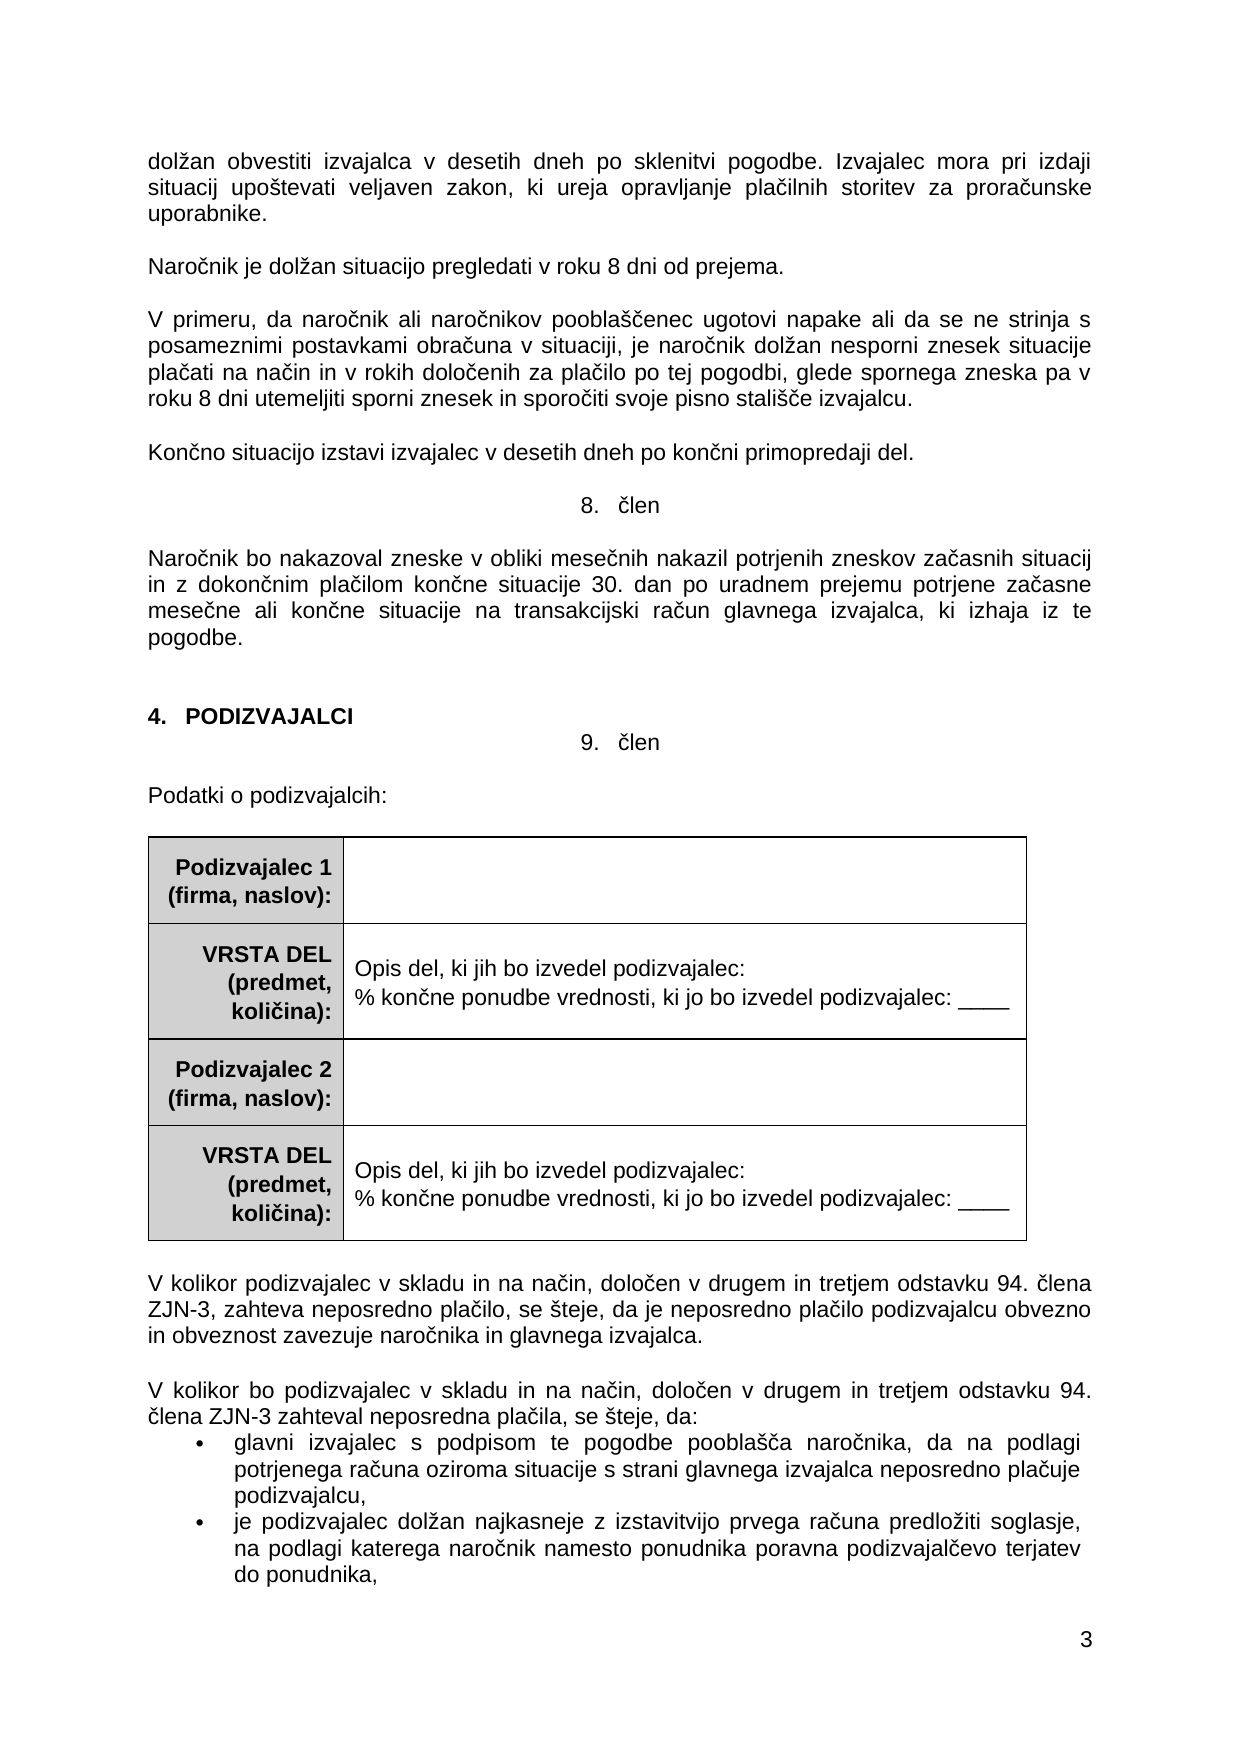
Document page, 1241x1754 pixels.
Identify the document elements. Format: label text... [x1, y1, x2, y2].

list PODIZVAJALCI [148, 703, 1092, 729]
text V kolikor podizvajalec v skladu in na način, določen v drugem in tretjem odstavku 94. člena ZJN-3, zahteva neposredno plačilo, se šteje, da je neposredno plačilo podizvajalcu obvezno in obveznost zavezuje naročnika in glavnega izvajalca. [148, 1269, 1092, 1348]
text Podatki o podizvajalcih: [148, 782, 1092, 808]
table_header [148, 1429, 1092, 1587]
table_cell Opis del, ki jih bo izvedel podizvajalec: % končne ponudbe vrednosti, ki jo bo izvedel podizvajalec: ____ [344, 1126, 1026, 1240]
text V primeru, da naročnik ali naročnikov pooblaščenec ugotovi napake ali da se ne strinja s posameznimi postavkami obračuna v situaciji, je naročnik dolžan nesporni znesek situacije plačati na način in v rokih določenih za plačilo po tej pogodbi, glede spornega zneska pa v roku 8 dni utemeljiti sporni znesek in sporočiti svoje pisno stališče izvajalcu. [148, 306, 1092, 411]
text Naročnik je dolžan situacijo pregledati v roku 8 dni od prejema. [148, 253, 1092, 279]
list člen [148, 729, 1092, 756]
list člen [148, 492, 1092, 518]
table_cell [344, 1040, 1026, 1125]
table_cell Podizvajalec 2 (firma, naslov): [149, 1040, 343, 1125]
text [148, 148, 1092, 227]
table_cell VRSTA DEL (predmet, količina): [149, 1126, 343, 1240]
table_header Podizvajalec 1 (firma, naslov): [149, 838, 343, 923]
table_cell Opis del, ki jih bo izvedel podizvajalec: % končne ponudbe vrednosti, ki jo bo izvedel podizvajalec: ____ [344, 924, 1026, 1038]
table_cell VRSTA DEL (predmet, količina): [149, 924, 343, 1038]
text Končno situacijo izstavi izvajalec v desetih dneh po končni primopredaji del. [148, 439, 1092, 466]
table_header [344, 838, 1026, 923]
text V kolikor bo podizvajalec v skladu in na način, določen v drugem in tretjem odstavku 94. člena ZJN-3 zahteval neposredna plačila, se šteje, da: [148, 1377, 1092, 1429]
text Naročnik bo nakazoval zneske v obliki mesečnih nakazil potrjenih zneskov začasnih situacij in z dokončnim plačilom končne situacije 30. dan po uradnem prejemu potrjene začasne mesečne ali končne situacije na transakcijski račun glavnega izvajalca, ki izhaja iz te pogodbe. [148, 545, 1092, 650]
